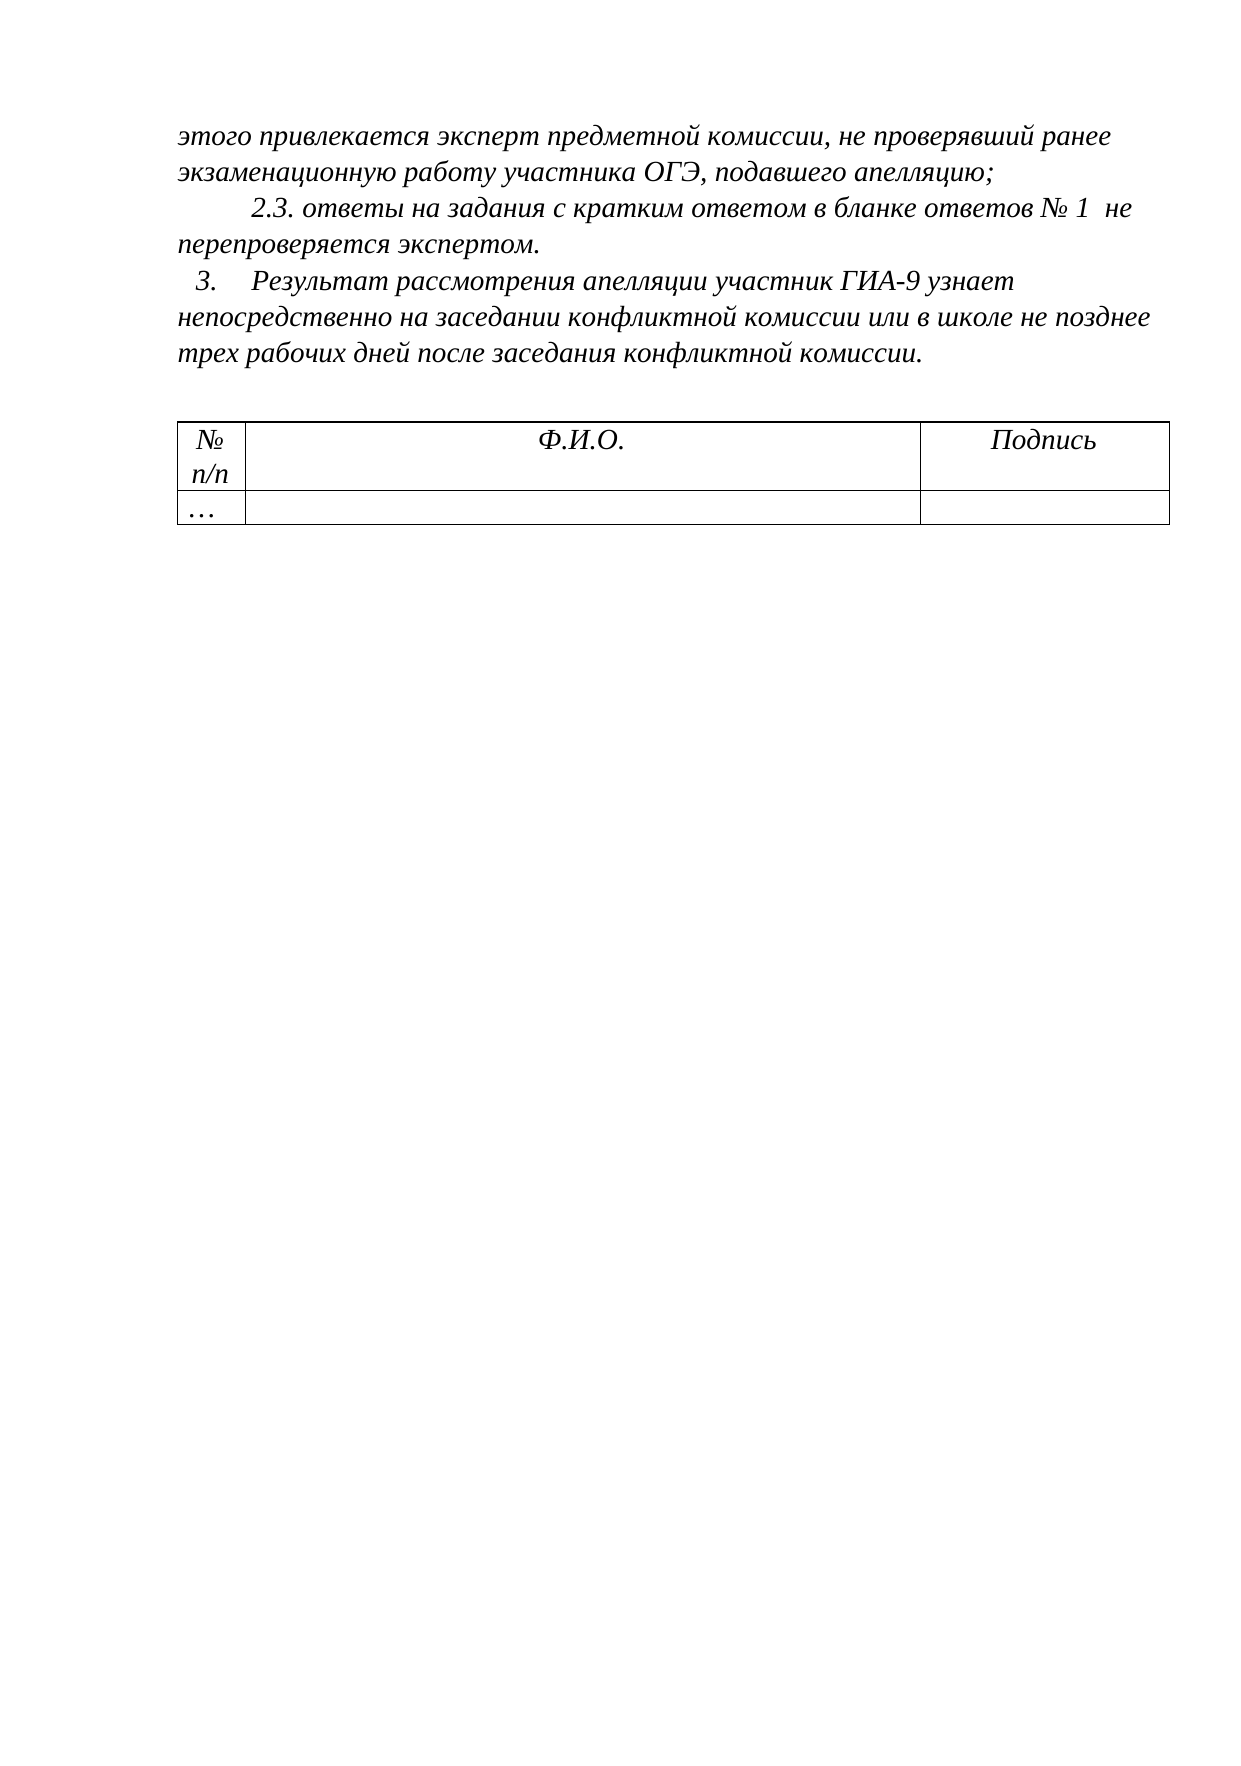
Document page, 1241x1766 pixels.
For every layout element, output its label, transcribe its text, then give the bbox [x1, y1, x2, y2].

list Результат рассмотрения апелляции участник ГИА-9 узнает непосредственно на заседании конфликтной комиссии или в школе не позднее трех рабочих дней после заседания конфликтной комиссии. [177, 263, 1181, 368]
list 2.3. ответы на задания с кратким ответом в бланке ответов № 1 не перепроверяется экспертом. [177, 190, 1181, 260]
table_header Ф.И.О. [246, 423, 920, 489]
table_cell [246, 491, 920, 524]
table_header Подпись [921, 423, 1169, 489]
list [177, 118, 1181, 188]
table_cell [921, 491, 1169, 524]
table_cell … [178, 491, 245, 524]
table_header № п/п [178, 423, 245, 489]
